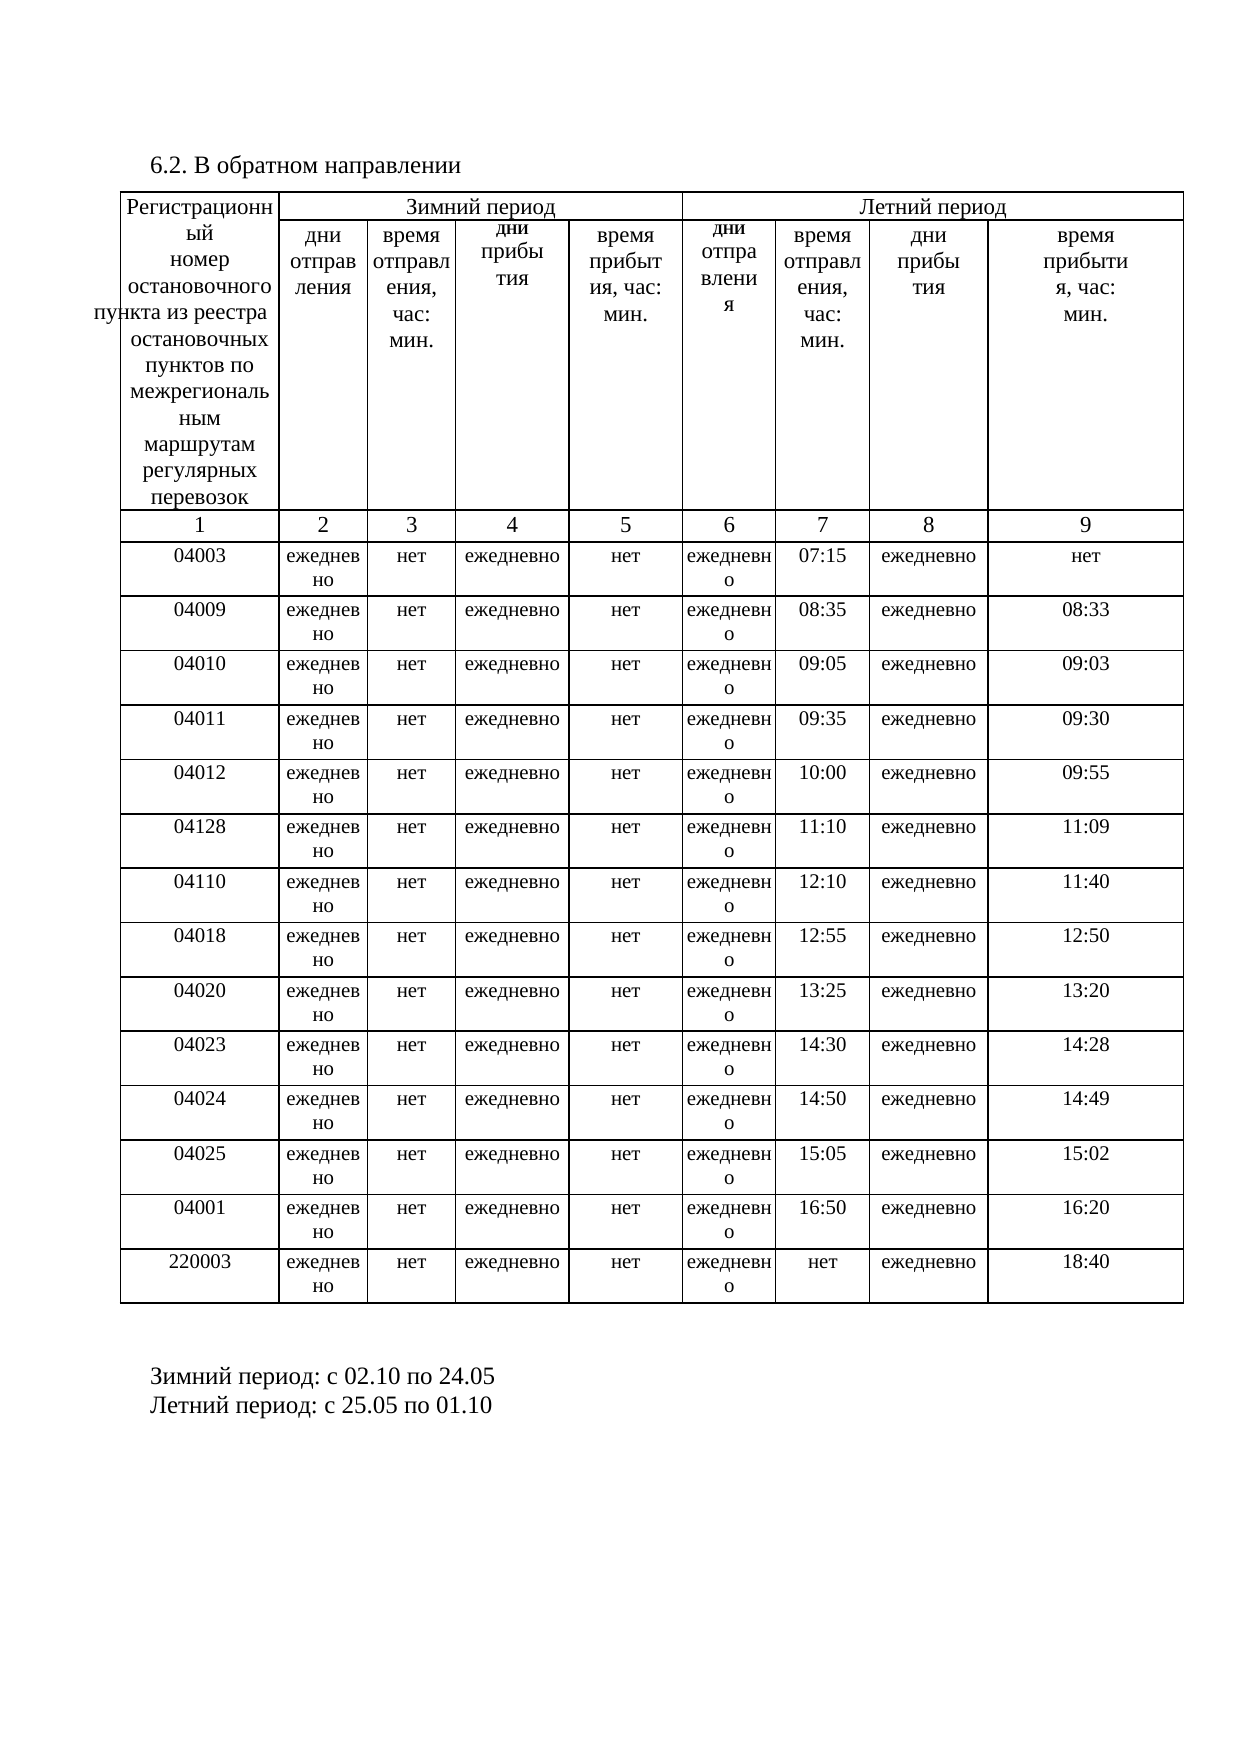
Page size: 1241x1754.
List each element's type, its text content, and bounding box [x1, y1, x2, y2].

table_cell нет [570, 543, 682, 595]
table_cell нет [368, 815, 455, 867]
table_cell ежедневно [870, 869, 987, 922]
table_cell 04012 [121, 760, 278, 813]
table_cell ежедневно [280, 1250, 367, 1302]
table_cell нет [570, 978, 682, 1030]
table_cell ежедневно [683, 1032, 775, 1085]
table_cell ежедневно [683, 1086, 775, 1139]
table_cell ежедневно [870, 651, 987, 704]
table_cell время отправл ения, час: мин. [368, 221, 455, 509]
table_cell ежедневно [456, 869, 568, 922]
table_cell ежедневно [456, 1141, 568, 1193]
table_cell ежедневно [870, 760, 987, 813]
table_cell ежедневно [280, 543, 367, 595]
table_cell нет [570, 1195, 682, 1248]
table_cell ежедневно [280, 597, 367, 650]
table_cell 5 [570, 511, 682, 541]
table_cell ежедневно [683, 543, 775, 595]
table_cell время отправл ения, час: мин. [776, 221, 869, 509]
table_cell ежедневно [456, 543, 568, 595]
table_cell 16:50 [776, 1195, 869, 1248]
table_cell ежедневно [870, 1250, 987, 1302]
table_cell нет [368, 706, 455, 758]
table_cell 04128 [121, 815, 278, 867]
table_cell ежедневно [870, 923, 987, 976]
table_cell 15:05 [776, 1141, 869, 1193]
table_cell ежедневно [870, 1086, 987, 1139]
table_cell 8 [870, 511, 987, 541]
table_cell 7 [776, 511, 869, 541]
table_cell ежедневно [280, 1141, 367, 1193]
table_cell нет [368, 760, 455, 813]
table_cell ежедневно [456, 597, 568, 650]
table_cell 11:40 [989, 869, 1183, 922]
table_cell 13:20 [989, 978, 1183, 1030]
table_cell 12:50 [989, 923, 1183, 976]
table_cell 14:28 [989, 1032, 1183, 1085]
table_cell 07:15 [776, 543, 869, 595]
table_cell нет [776, 1250, 869, 1302]
table_cell 04009 [121, 597, 278, 650]
table_cell 10:00 [776, 760, 869, 813]
table_cell 220003 [121, 1250, 278, 1302]
table_cell нет [570, 1250, 682, 1302]
table_cell нет [368, 597, 455, 650]
table_cell 12:55 [776, 923, 869, 976]
table_cell ежедневно [280, 760, 367, 813]
table_cell 11:10 [776, 815, 869, 867]
table_cell 04003 [121, 543, 278, 595]
table_cell нет [570, 760, 682, 813]
table_cell ежедневно [280, 1032, 367, 1085]
table_cell нет [570, 923, 682, 976]
table_cell время прибыти я, час: мин. [989, 221, 1183, 509]
table_cell ежедневно [683, 597, 775, 650]
table_cell ежедневно [280, 706, 367, 758]
table_cell 04010 [121, 651, 278, 704]
table_cell нет [368, 1195, 455, 1248]
table_cell 08:33 [989, 597, 1183, 650]
table_cell ежедневно [456, 815, 568, 867]
table_cell ежедневно [456, 1250, 568, 1302]
table_cell ежедневно [456, 923, 568, 976]
table_cell 04024 [121, 1086, 278, 1139]
table_cell 04023 [121, 1032, 278, 1085]
table_cell 18:40 [989, 1250, 1183, 1302]
table_cell ежедневно [870, 978, 987, 1030]
text 6.2. В обратном направлении [150, 150, 1090, 179]
table_cell 1 [121, 511, 278, 541]
table_cell нет [368, 1250, 455, 1302]
table_cell нет [368, 1086, 455, 1139]
table_cell нет [570, 706, 682, 758]
table_cell ежедневно [280, 1086, 367, 1139]
table_cell ежедневно [280, 869, 367, 922]
table_cell нет [989, 543, 1183, 595]
table_header Регистрационный номер остановочного пункта из реестра остановочных пунктов по межрегиональным маршрутам регулярных перевозок [121, 193, 278, 509]
table_cell ежедневно [870, 706, 987, 758]
table_cell нет [368, 869, 455, 922]
table_header Летний период [683, 193, 1183, 219]
table_cell 08:35 [776, 597, 869, 650]
table_cell нет [368, 1032, 455, 1085]
table_cell 09:30 [989, 706, 1183, 758]
table_cell дни прибы тия [870, 221, 987, 509]
table_cell нет [368, 651, 455, 704]
text Зимний период: с 02.10 по 24.05 [150, 1361, 1090, 1390]
table_cell нет [570, 651, 682, 704]
table_cell 09:35 [776, 706, 869, 758]
table_cell ежедневно [280, 815, 367, 867]
table_cell время прибыт ия, час: мин. [570, 221, 682, 509]
table_cell 3 [368, 511, 455, 541]
table_cell 12:10 [776, 869, 869, 922]
table_cell нет [570, 869, 682, 922]
table_cell 09:05 [776, 651, 869, 704]
table_cell 14:49 [989, 1086, 1183, 1139]
table_cell 14:30 [776, 1032, 869, 1085]
table_cell ежедневно [280, 978, 367, 1030]
table_cell нет [368, 1141, 455, 1193]
table_cell 04001 [121, 1195, 278, 1248]
table_cell нет [570, 815, 682, 867]
table_cell нет [368, 543, 455, 595]
table_cell 16:20 [989, 1195, 1183, 1248]
table_cell ежедневно [456, 1195, 568, 1248]
table_cell ежедневно [870, 815, 987, 867]
table_cell ежедневно [683, 760, 775, 813]
table_cell ежедневно [456, 760, 568, 813]
table_cell 15:02 [989, 1141, 1183, 1193]
table_cell ежедневно [870, 1195, 987, 1248]
table_cell нет [368, 923, 455, 976]
table_cell 04011 [121, 706, 278, 758]
table_cell ежедневно [683, 923, 775, 976]
table_cell ежедневно [683, 869, 775, 922]
table_cell нет [570, 1141, 682, 1193]
table_cell ежедневно [456, 1032, 568, 1085]
table_cell ежедневно [870, 597, 987, 650]
table_cell 09:55 [989, 760, 1183, 813]
table_cell ежедневно [683, 815, 775, 867]
table_cell ежедневно [456, 1086, 568, 1139]
table_cell 4 [456, 511, 568, 541]
table_cell ежедневно [870, 543, 987, 595]
table_cell ежедневно [683, 1250, 775, 1302]
table_cell ежедневно [683, 651, 775, 704]
table_cell 09:03 [989, 651, 1183, 704]
table_cell ДНИ отпра влени я [683, 221, 775, 509]
table_cell 04025 [121, 1141, 278, 1193]
table_cell нет [570, 1032, 682, 1085]
table_cell ежедневно [280, 1195, 367, 1248]
table_cell дни отправ ления [280, 221, 367, 509]
table_cell ДНИ прибы тия [456, 221, 568, 509]
table_cell нет [368, 978, 455, 1030]
table_cell нет [570, 597, 682, 650]
table_cell ежедневно [870, 1141, 987, 1193]
table_cell 14:50 [776, 1086, 869, 1139]
table_cell 9 [989, 511, 1183, 541]
table_cell 2 [280, 511, 367, 541]
table_header Зимний период [280, 193, 682, 219]
table_cell нет [570, 1086, 682, 1139]
table_cell 04110 [121, 869, 278, 922]
table_cell ежедневно [870, 1032, 987, 1085]
table_cell ежедневно [456, 706, 568, 758]
text Летний период: с 25.05 по 01.10 [150, 1390, 1090, 1419]
table_cell ежедневно [683, 706, 775, 758]
table_cell 04020 [121, 978, 278, 1030]
table_cell 6 [683, 511, 775, 541]
table_cell ежедневно [683, 1195, 775, 1248]
table_cell 04018 [121, 923, 278, 976]
table_cell ежедневно [280, 923, 367, 976]
table_cell ежедневно [456, 978, 568, 1030]
table_cell 13:25 [776, 978, 869, 1030]
table_cell 11:09 [989, 815, 1183, 867]
table_cell ежедневно [683, 1141, 775, 1193]
table_cell ежедневно [683, 978, 775, 1030]
table_cell ежедневно [456, 651, 568, 704]
table_cell ежедневно [280, 651, 367, 704]
